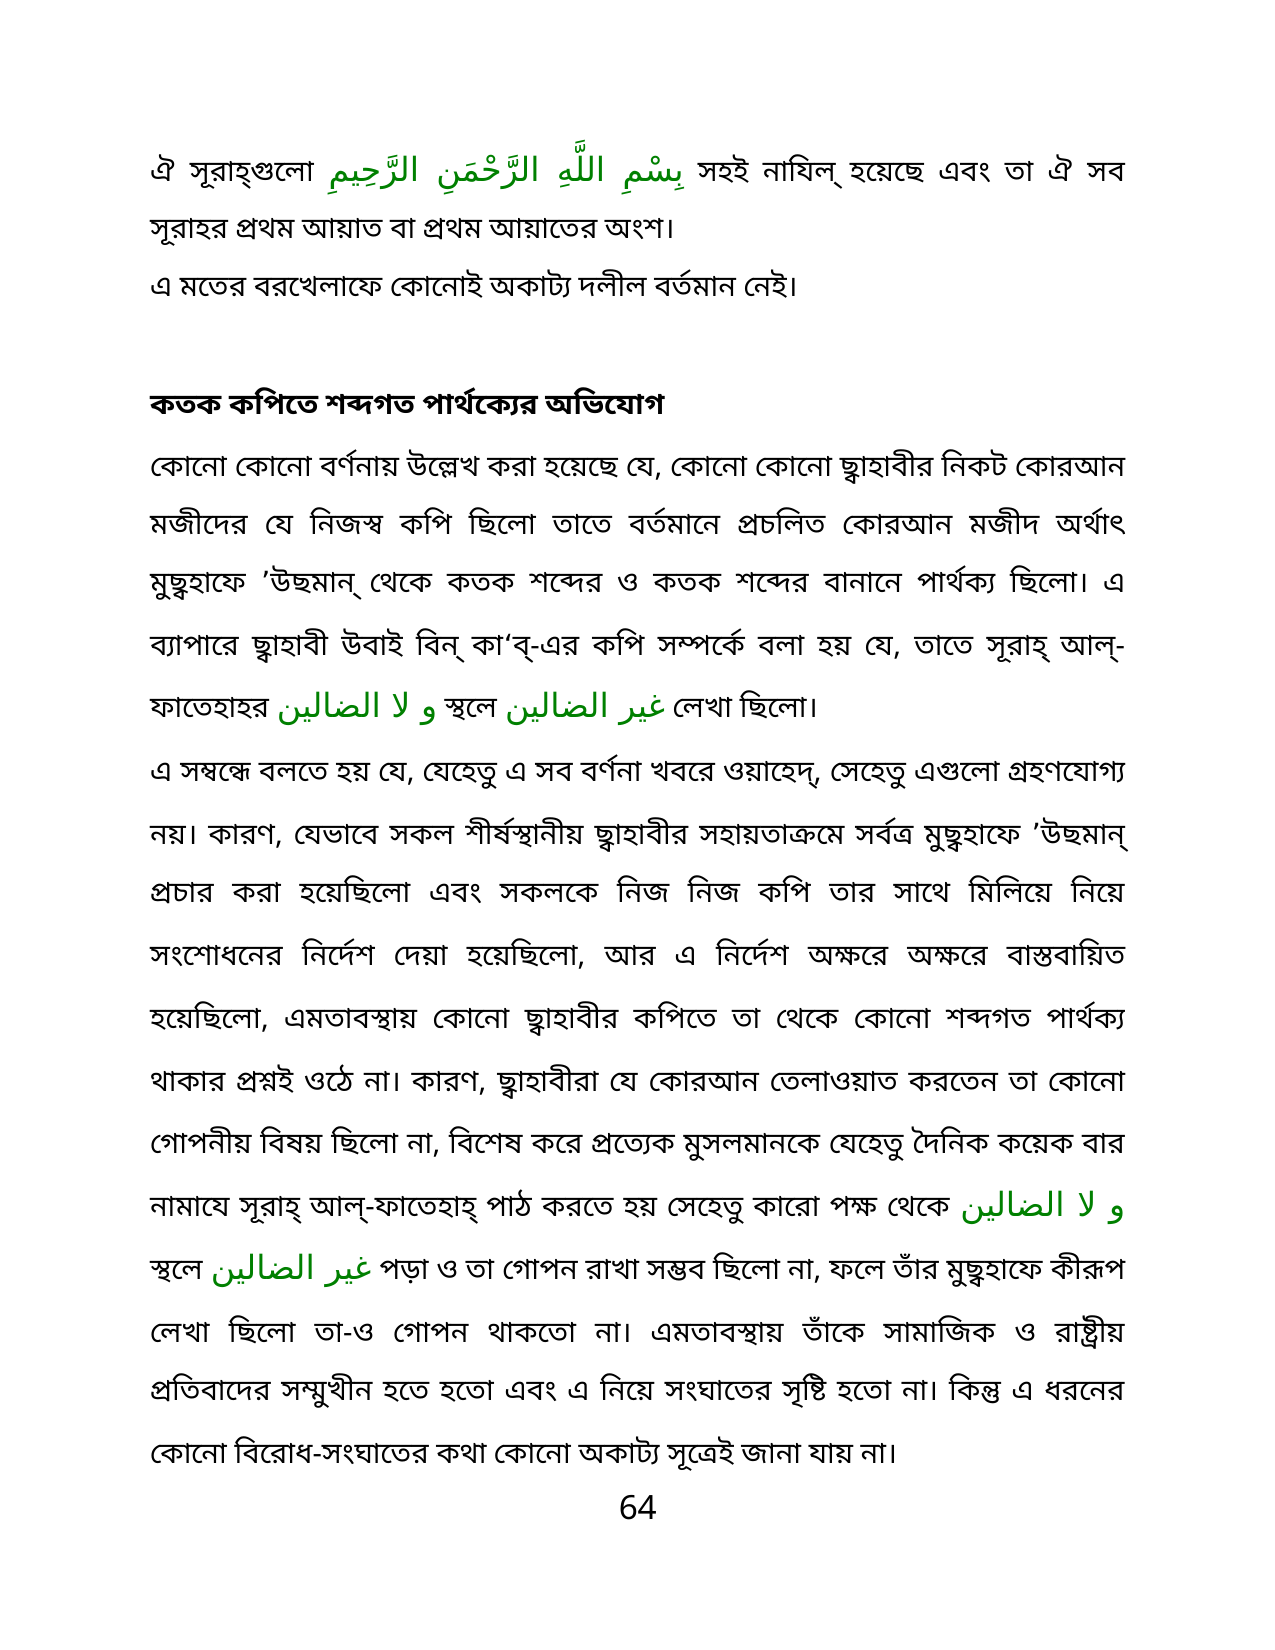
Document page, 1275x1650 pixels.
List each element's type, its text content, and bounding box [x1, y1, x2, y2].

text এ সম্বন্ধে বলতে হয় যে, যেহেতু এ সব বর্ণনা খবরে ওয়াহেদ্, সেহেতু এগুলো গ্রহণযোগ্য নয়। কারণ, যেভাবে সকল শীর্ষস্থানীয় ছ্বাহাবীর সহায়তাক্রমে সর্বত্র মুছ্বহাফে ’উছমান্ প্রচার করা হয়েছিলো এবং সকলকে নিজ নিজ কপি তার সাথে মিলিয়ে নিয়ে সংশোধনের নির্দেশ দেয়া হয়েছিলো, আর এ নির্দেশ অক্ষরে অক্ষরে বাস্তবায়িত হয়েছিলো, এমতাবস্থায় কোনো ছ্বাহাবীর কপিতে তা থেকে কোনো শব্দগত পার্থক্য থাকার প্রশ্নই ওঠে না। কারণ, ছ্বাহাবীরা যে কোরআন তেলাওয়াত করতেন তা কোনো গোপনীয় বিষয় ছিলো না, বিশেষ করে প্রত্যেক মুসলমানকে যেহেতু দৈনিক কয়েক বার নামাযে সূরাহ্ আল্-ফাতেহাহ্ পাঠ করতে হয় সেহেতু কারো পক্ষ থেকে و لا الضالين স্থলে غير الضالين পড়া ও তা গোপন রাখা সম্ভব ছিলো না, ফলে তাঁর মুছ্বহাফে কীরূপ লেখা ছিলো তা-ও গোপন থাকতো না। এমতাবস্থায় তাঁকে সামাজিক ও রাষ্ট্রীয় প্রতিবাদের সম্মুখীন হতে হতো এবং এ নিয়ে সংঘাতের সৃষ্টি হতো না। কিন্তু এ ধরনের কোনো বিরোধ-সংঘাতের কথা কোনো অকাট্য সূত্রেই জানা যায় না। [150, 751, 1125, 1475]
text এ মতের বরখেলাফে কোনোই অকাট্য দলীল বর্তমান নেই। [150, 270, 1125, 309]
text কতক কপিতে শব্দগত পার্থক্যের অভিযোগ [150, 387, 1125, 426]
text কোনো কোনো বর্ণনায় উল্লেখ করা হয়েছে যে, কোনো কোনো ছ্বাহাবীর নিকট কোরআন মজীদের যে নিজস্ব কপি ছিলো তাতে বর্তমানে প্রচলিত কোরআন মজীদ অর্থাৎ মুছ্বহাফে ’উছমান্ থেকে কতক শব্দের ও কতক শব্দের বানানে পার্থক্য ছিলো। এ ব্যাপারে ছ্বাহাবী উবাই বিন্ কা‘ব্-এর কপি সম্পর্কে বলা হয় যে, তাতে সূরাহ্ আল্-ফাতেহাহর و لا الضالين স্থলে غير الضالين লেখা ছিলো। [150, 445, 1125, 729]
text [150, 150, 1125, 251]
